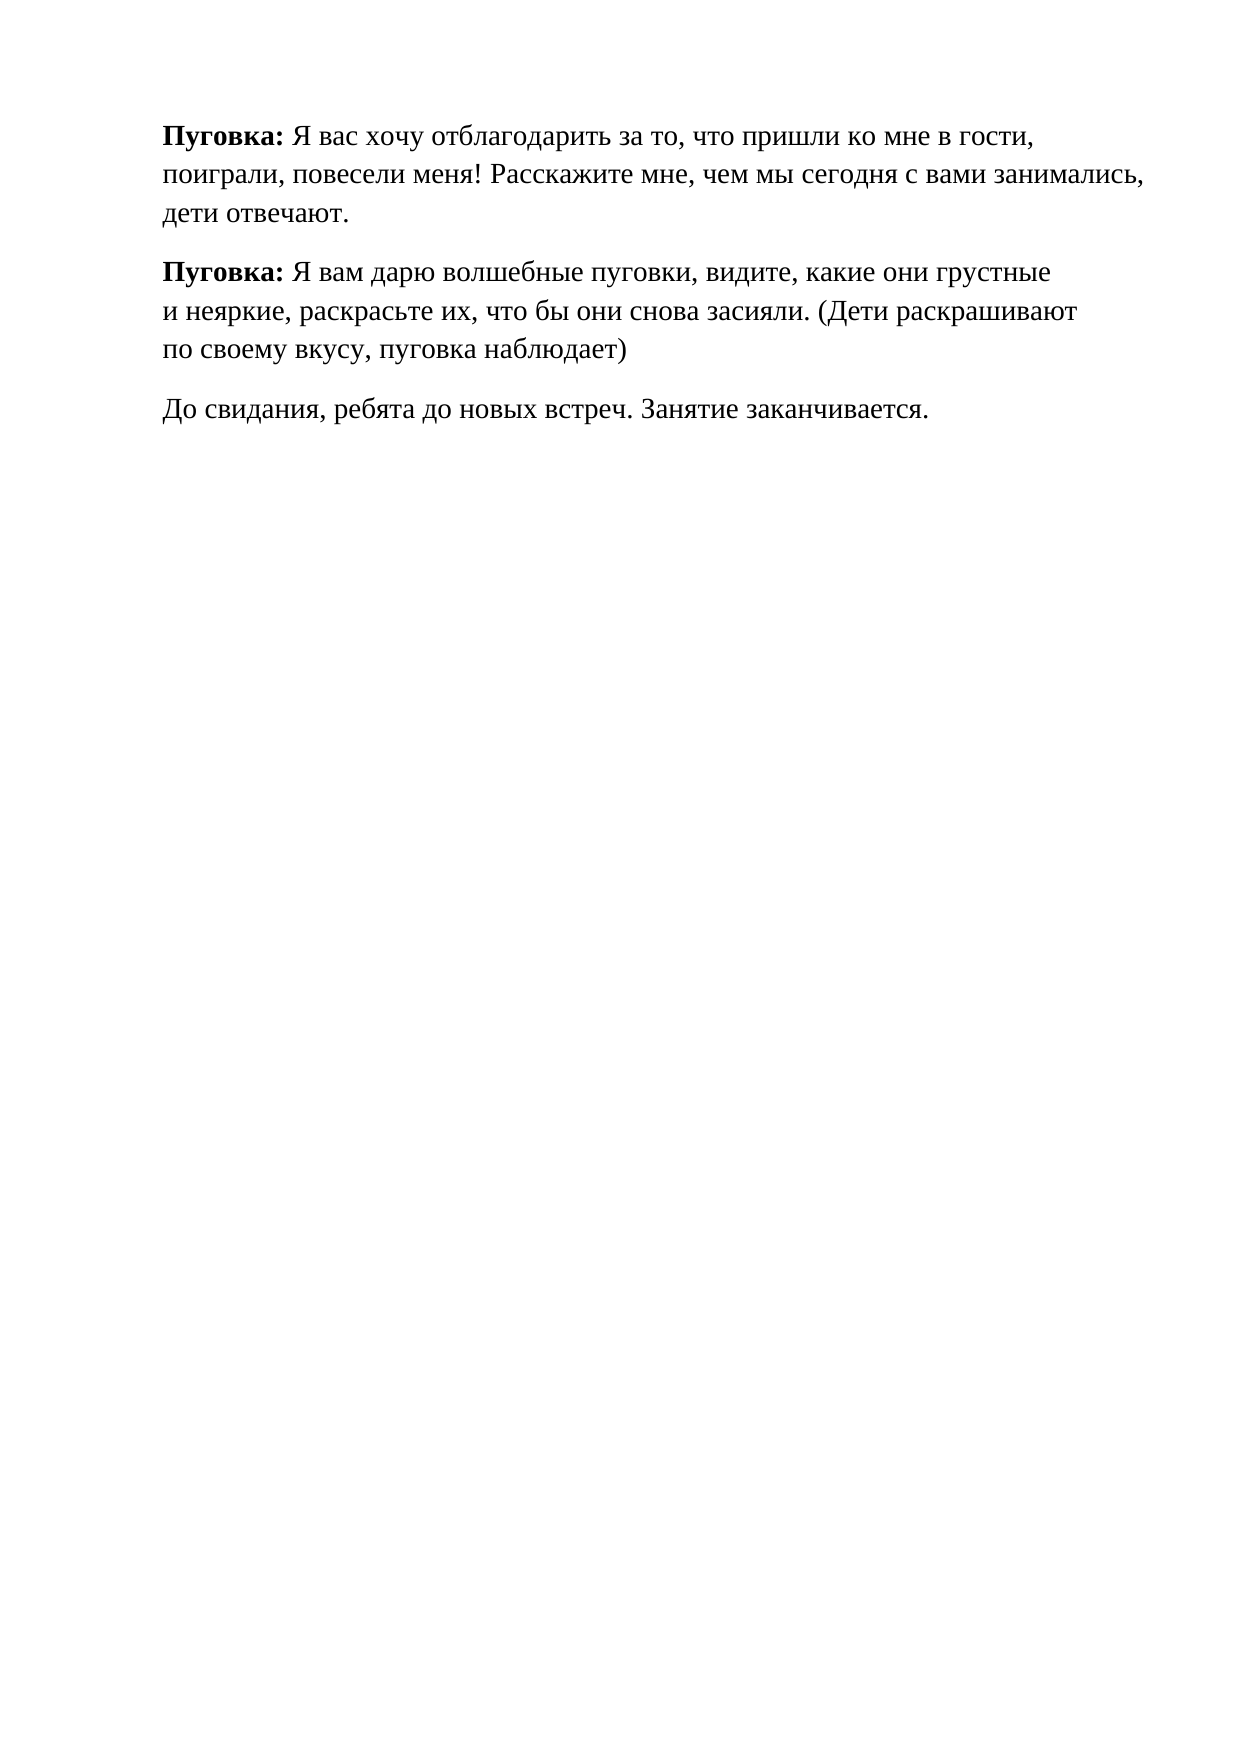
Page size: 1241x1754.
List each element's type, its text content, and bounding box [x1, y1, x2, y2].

text Пуговка: Я вам дарю волшебные пуговки, видите, какие они грустные и неяркие, раскрасьте их, что бы они снова засияли. (Дети раскрашивают по своему вкусу, пуговка наблюдает) [162, 254, 1152, 365]
text До свидания, ребята до новых встреч. Занятие заканчивается. [162, 391, 1152, 424]
text Пуговка: Я вас хочу отблагодарить за то, что пришли ко мне в гости, поиграли, повесели меня! Расскажите мне, чем мы сегодня с вами занимались, дети отвечают. [162, 118, 1152, 229]
